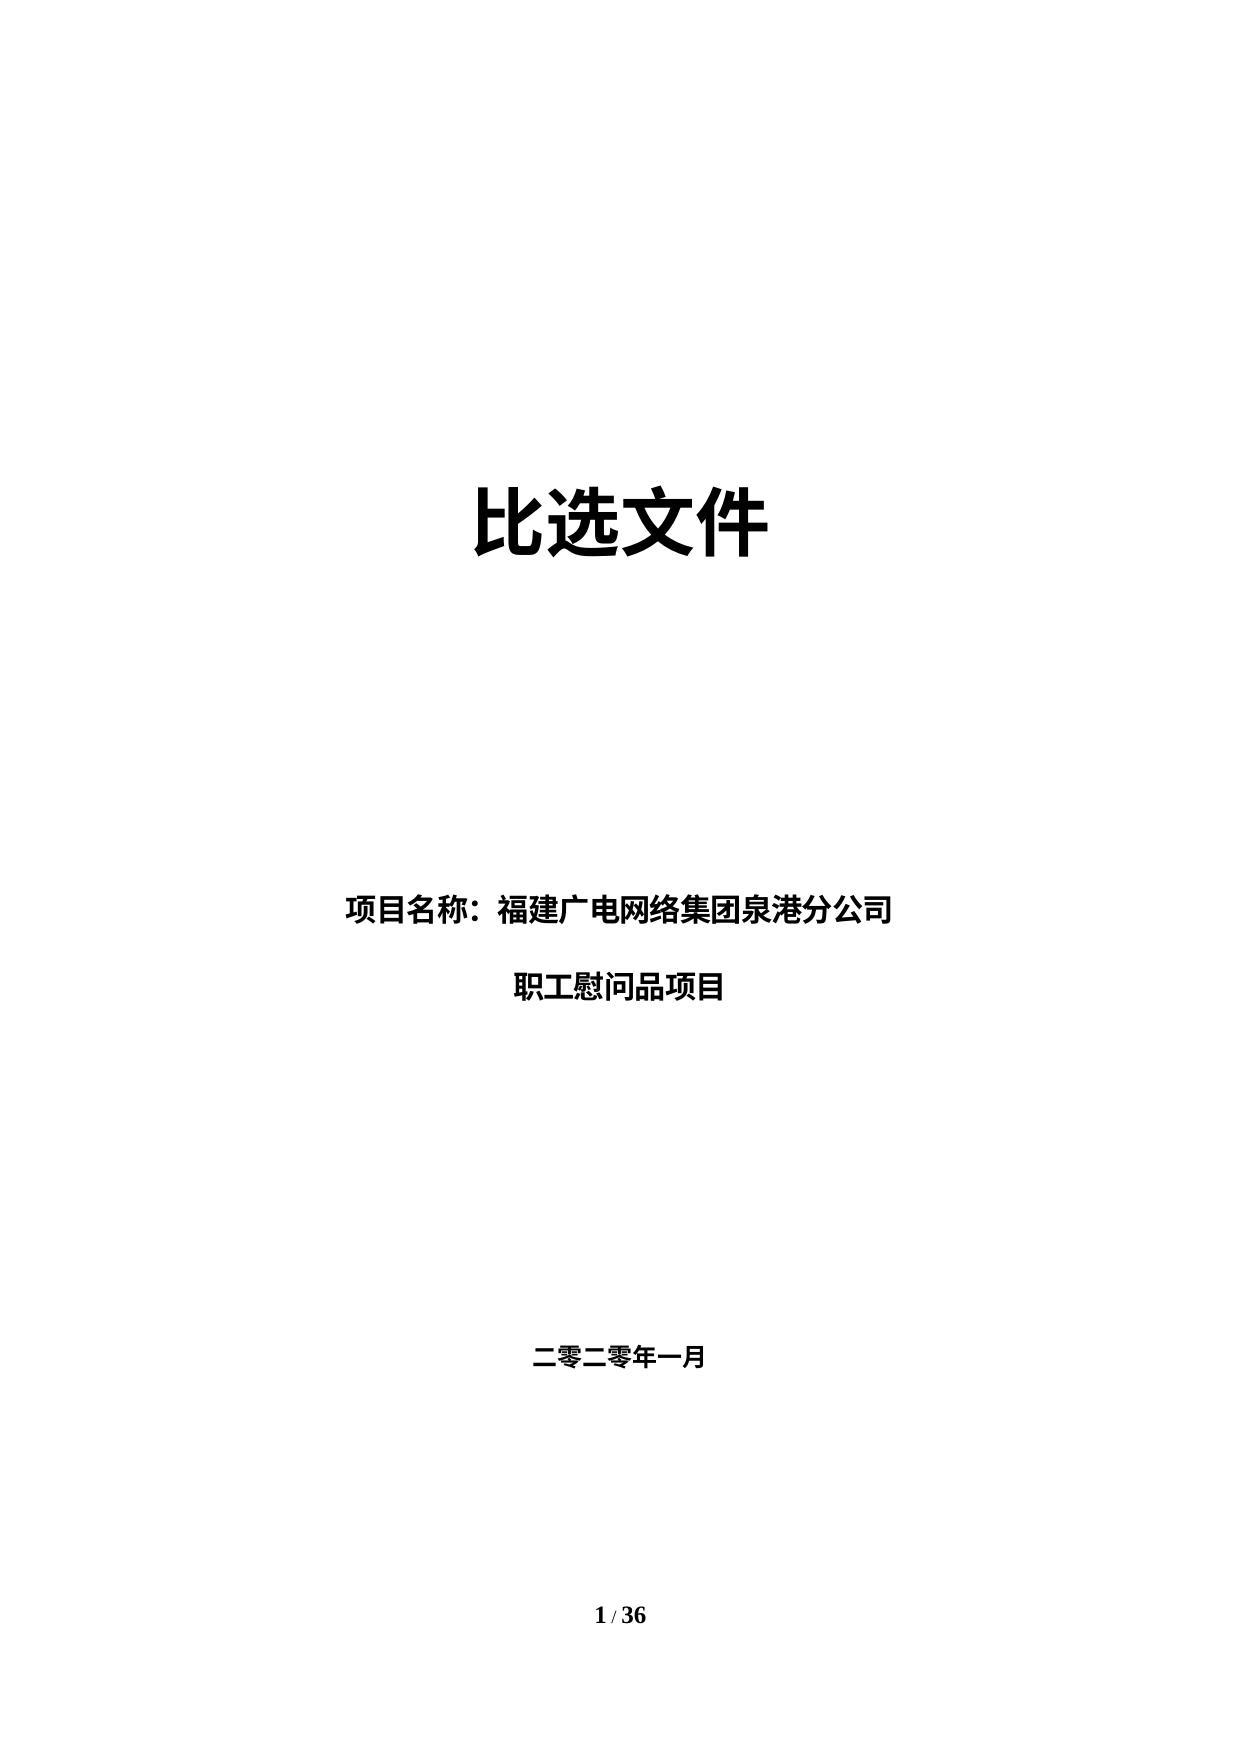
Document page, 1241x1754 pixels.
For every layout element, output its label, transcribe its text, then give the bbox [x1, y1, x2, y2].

text 职工慰问品项目 [187, 953, 1053, 1018]
text 项目名称：福建广电网络集团泉港分公司 [187, 875, 1053, 940]
text 比选文件 [187, 453, 1053, 583]
text 二零二零年一月 [187, 1323, 1053, 1388]
